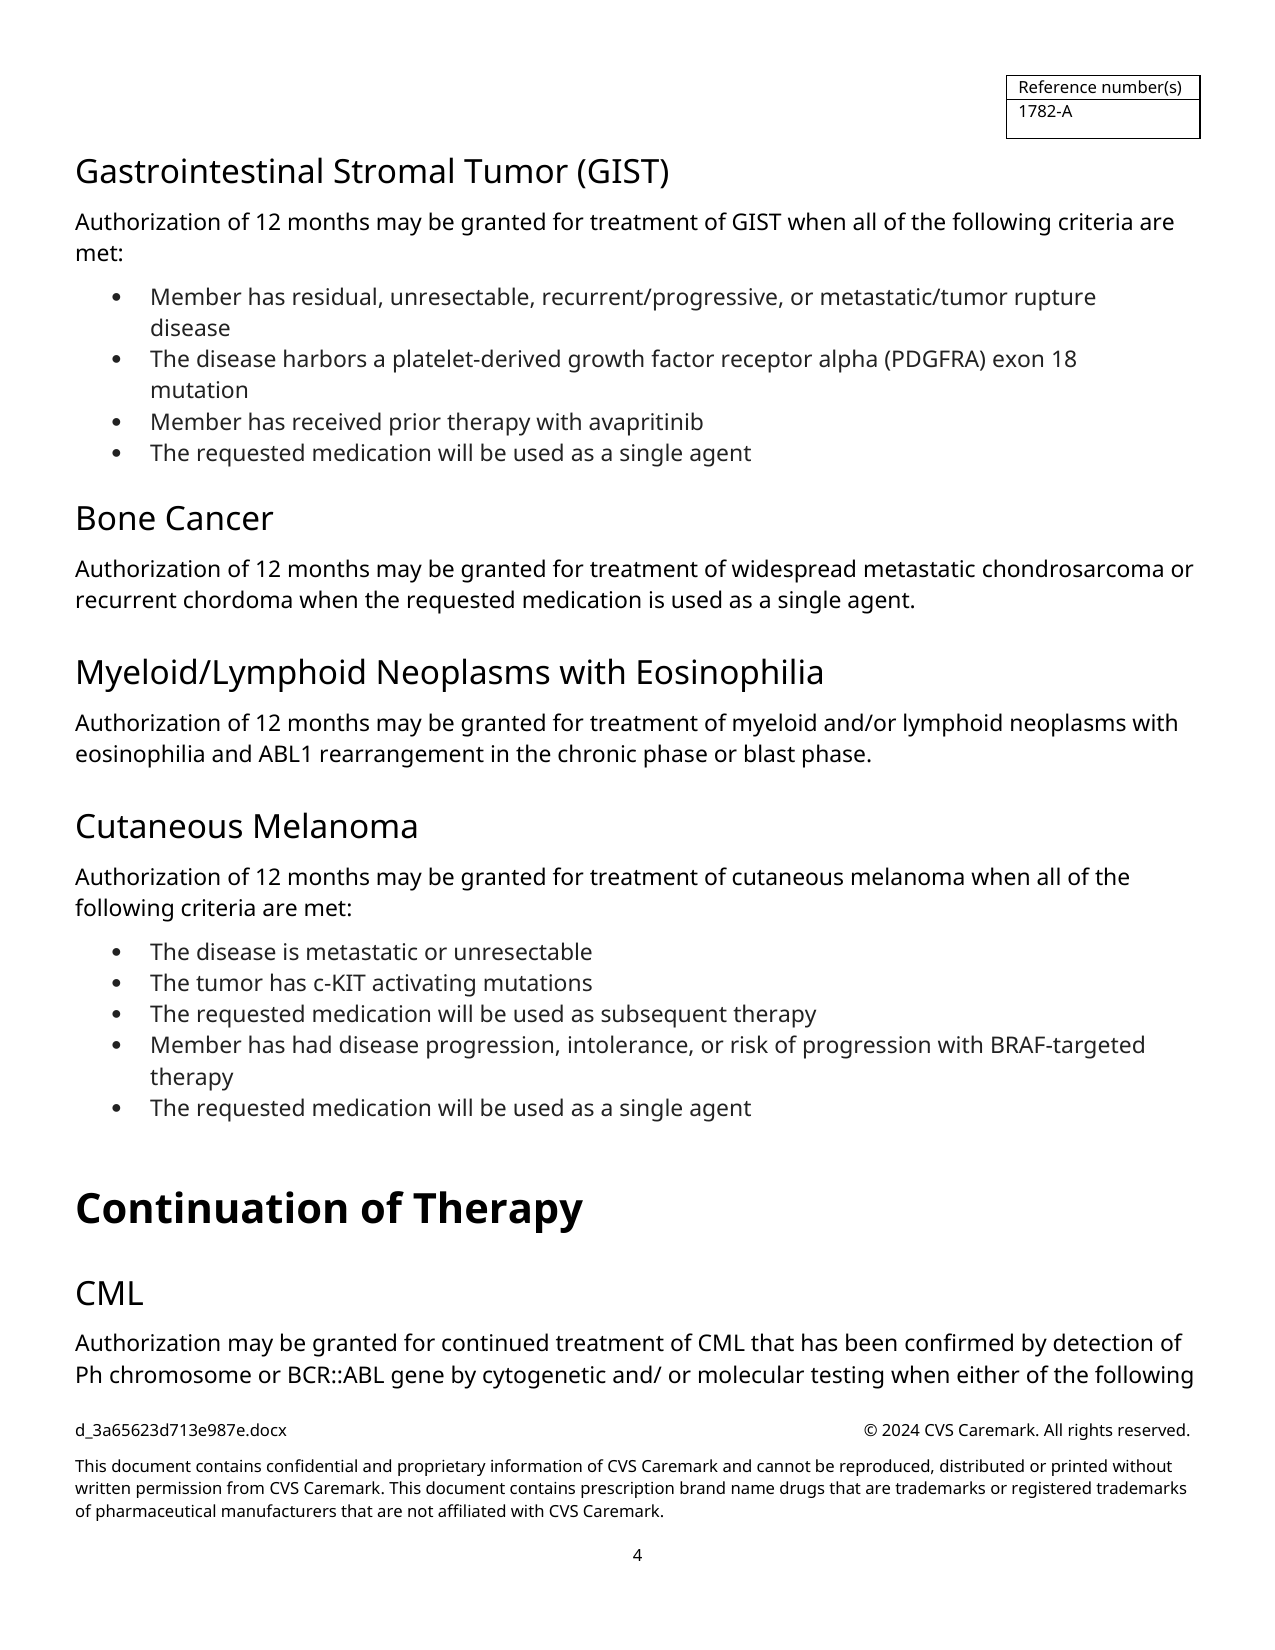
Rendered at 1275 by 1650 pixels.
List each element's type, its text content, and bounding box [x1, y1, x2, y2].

list Member has received prior therapy with avapritinib [112, 406, 1161, 437]
list Member has residual, unresectable, recurrent/progressive, or metastatic/tumor rupture disease [112, 281, 1161, 343]
list The disease harbors a platelet-derived growth factor receptor alpha (PDGFRA) exon 18 mutation [112, 343, 1161, 406]
text Authorization of 12 months may be granted for treatment of myeloid and/or lymphoid neoplasms with eosinophilia and ABL1 rearrangement in the chronic phase or blast phase. [75, 707, 1200, 769]
list The requested medication will be used as subsequent therapy [112, 998, 1161, 1029]
list The disease is metastatic or unresectable [112, 936, 1161, 967]
subtitle Continuation of Therapy [75, 1179, 1200, 1236]
list The requested medication will be used as a single agent [112, 437, 1161, 468]
subtitle Bone Cancer [75, 495, 1200, 541]
list The requested medication will be used as a single agent [112, 1092, 1161, 1123]
text Authorization of 12 months may be granted for treatment of widespread metastatic chondrosarcoma or recurrent chordoma when the requested medication is used as a single agent. [75, 553, 1200, 616]
subtitle Cutaneous Melanoma [75, 803, 1200, 848]
text Authorization of 12 months may be granted for treatment of cutaneous melanoma when all of the following criteria are met: [75, 861, 1200, 923]
subtitle Gastrointestinal Stromal Tumor (GIST) [75, 148, 1200, 193]
text Authorization of 12 months may be granted for treatment of GIST when all of the following criteria are met: [75, 206, 1200, 268]
list The tumor has c-KIT activating mutations [112, 967, 1161, 998]
subtitle Myeloid/Lymphoid Neoplasms with Eosinophilia [75, 649, 1200, 694]
subtitle CML [75, 1269, 1200, 1315]
list Member has had disease progression, intolerance, or risk of progression with BRAF-targeted therapy [112, 1029, 1161, 1092]
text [75, 1327, 1200, 1390]
